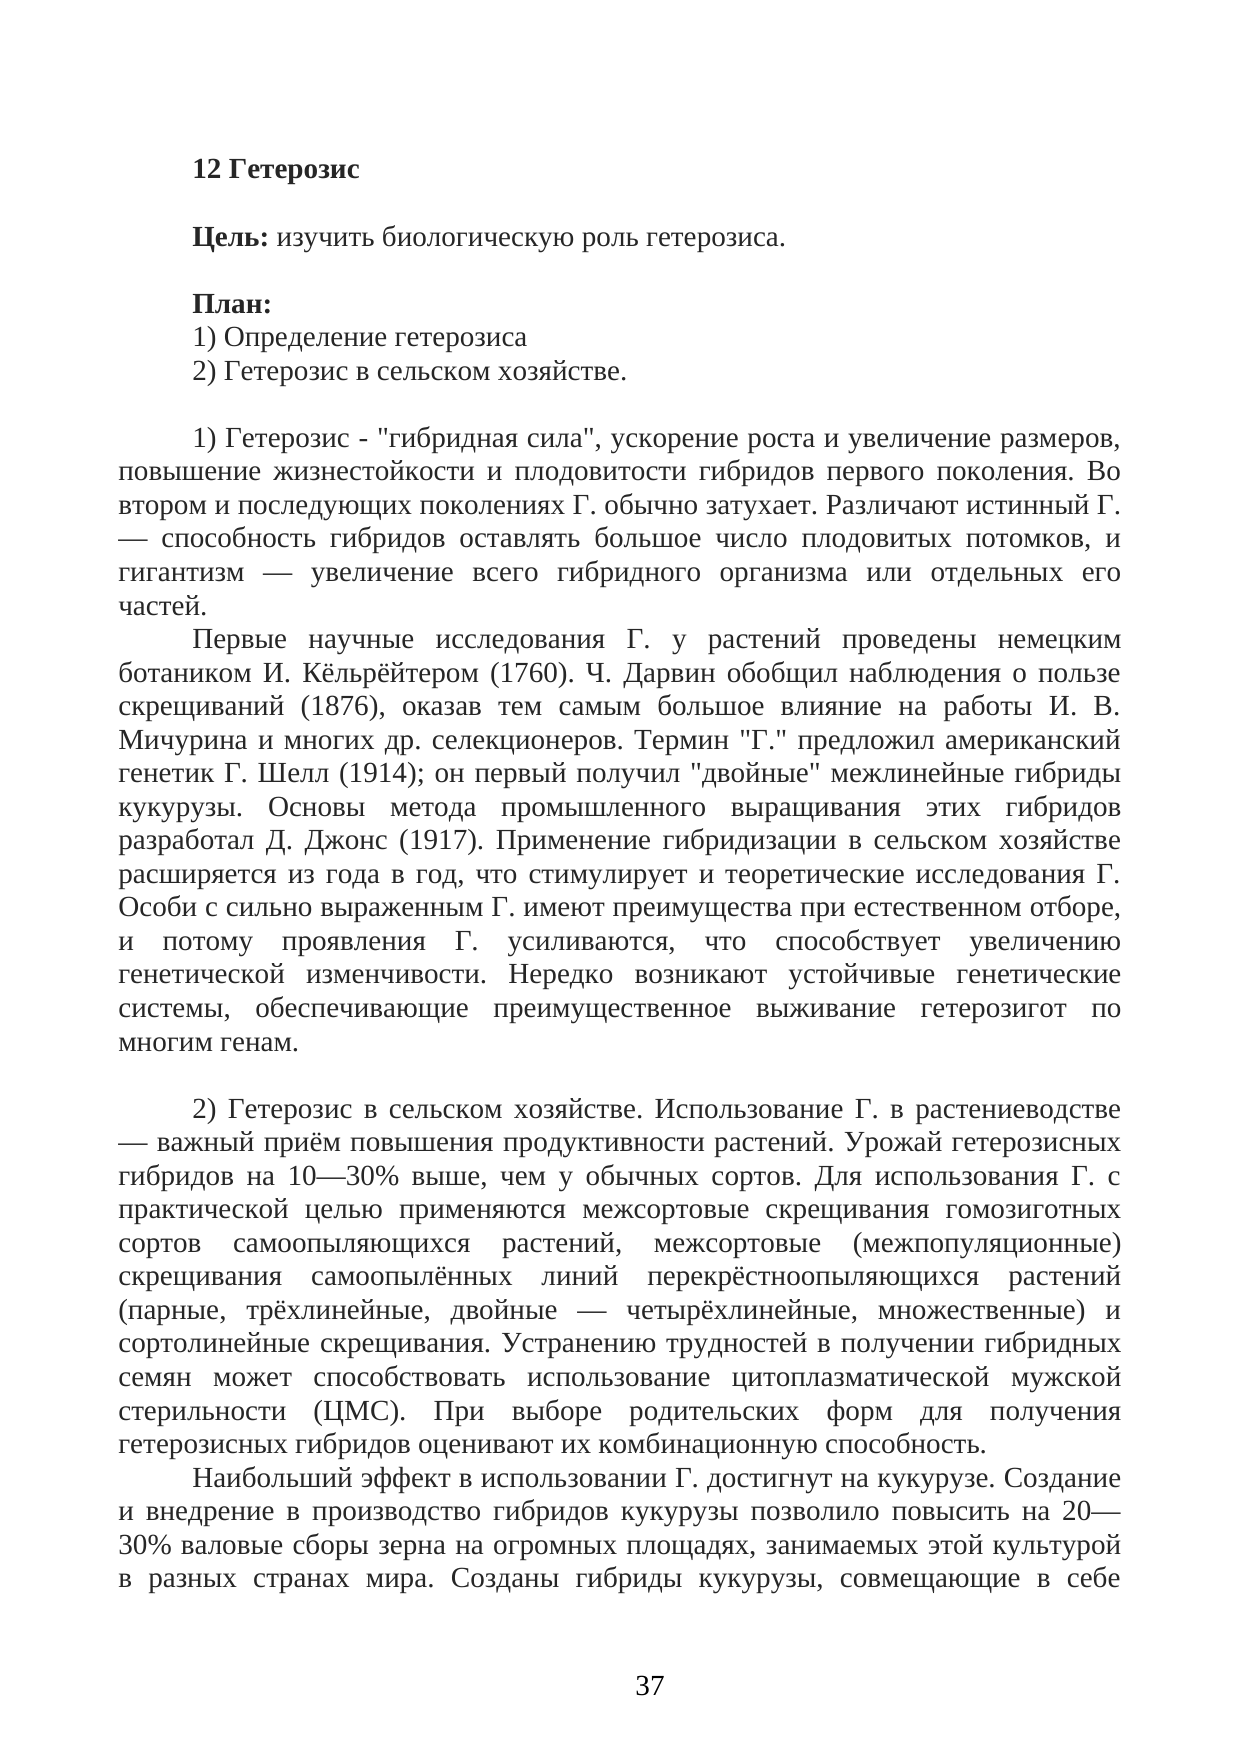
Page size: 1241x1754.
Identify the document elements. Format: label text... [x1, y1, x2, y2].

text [118, 1460, 1122, 1594]
text Первые научные исследования Г. у растений проведены немецким ботаником И. Кёльрёйтером (1760). Ч. Дарвин обобщил наблюдения о пользе скрещиваний (1876), оказав тем самым большое влияние на работы И. В. Мичурина и многих др. селекционеров. Термин "Г." предложил американский генетик Г. Шелл (1914); он первый получил "двойные" межлинейные гибриды кукурузы. Основы метода промышленного выращивания этих гибридов разработал Д. Джонс (1917). Применение гибридизации в сельском хозяйстве расширяется из года в год, что стимулирует и теоретические исследования Г. Особи с сильно выраженным Г. имеют преимущества при естественном отборе, и потому проявления Г. усиливаются, что способствует увеличению генетической изменчивости. Нередко возникают устойчивые генетические системы, обеспечивающие преимущественное выживание гетерозигот по многим генам. [118, 621, 1122, 1057]
text 1) Определение гетерозиса [118, 319, 1122, 353]
text План: [118, 286, 1122, 319]
text Цель: изучить биологическую роль гетерозиса. [118, 219, 1122, 252]
subtitle 12 Гетерозис [118, 152, 1122, 185]
text 2) Гетерозис в сельском хозяйстве. [118, 353, 1122, 386]
text 1) Гетерозис - "гибридная сила", ускорение роста и увеличение размеров, повышение жизнестойкости и плодовитости гибридов первого поколения. Во втором и последующих поколениях Г. обычно затухает. Различают истинный Г. — способность гибридов оставлять большое число плодовитых потомков, и гигантизм — увеличение всего гибридного организма или отдельных его частей. [118, 420, 1122, 621]
text 2) Гетерозис в сельском хозяйстве. Использование Г. в растениеводстве — важный приём повышения продуктивности растений. Урожай гетерозисных гибридов на 10—30% выше, чем у обычных сортов. Для использования Г. с практической целью применяются межсортовые скрещивания гомозиготных сортов самоопыляющихся растений, межсортовые (межпопуляционные) скрещивания самоопылённых линий перекрёстноопыляющихся растений (парные, трёхлинейные, двойные — четырёхлинейные, множественные) и сортолинейные скрещивания. Устранению трудностей в получении гибридных семян может способствовать использование цитоплазматической мужской стерильности (ЦМС). При выборе родительских форм для получения гетерозисных гибридов оценивают их комбинационную способность. [118, 1091, 1122, 1460]
